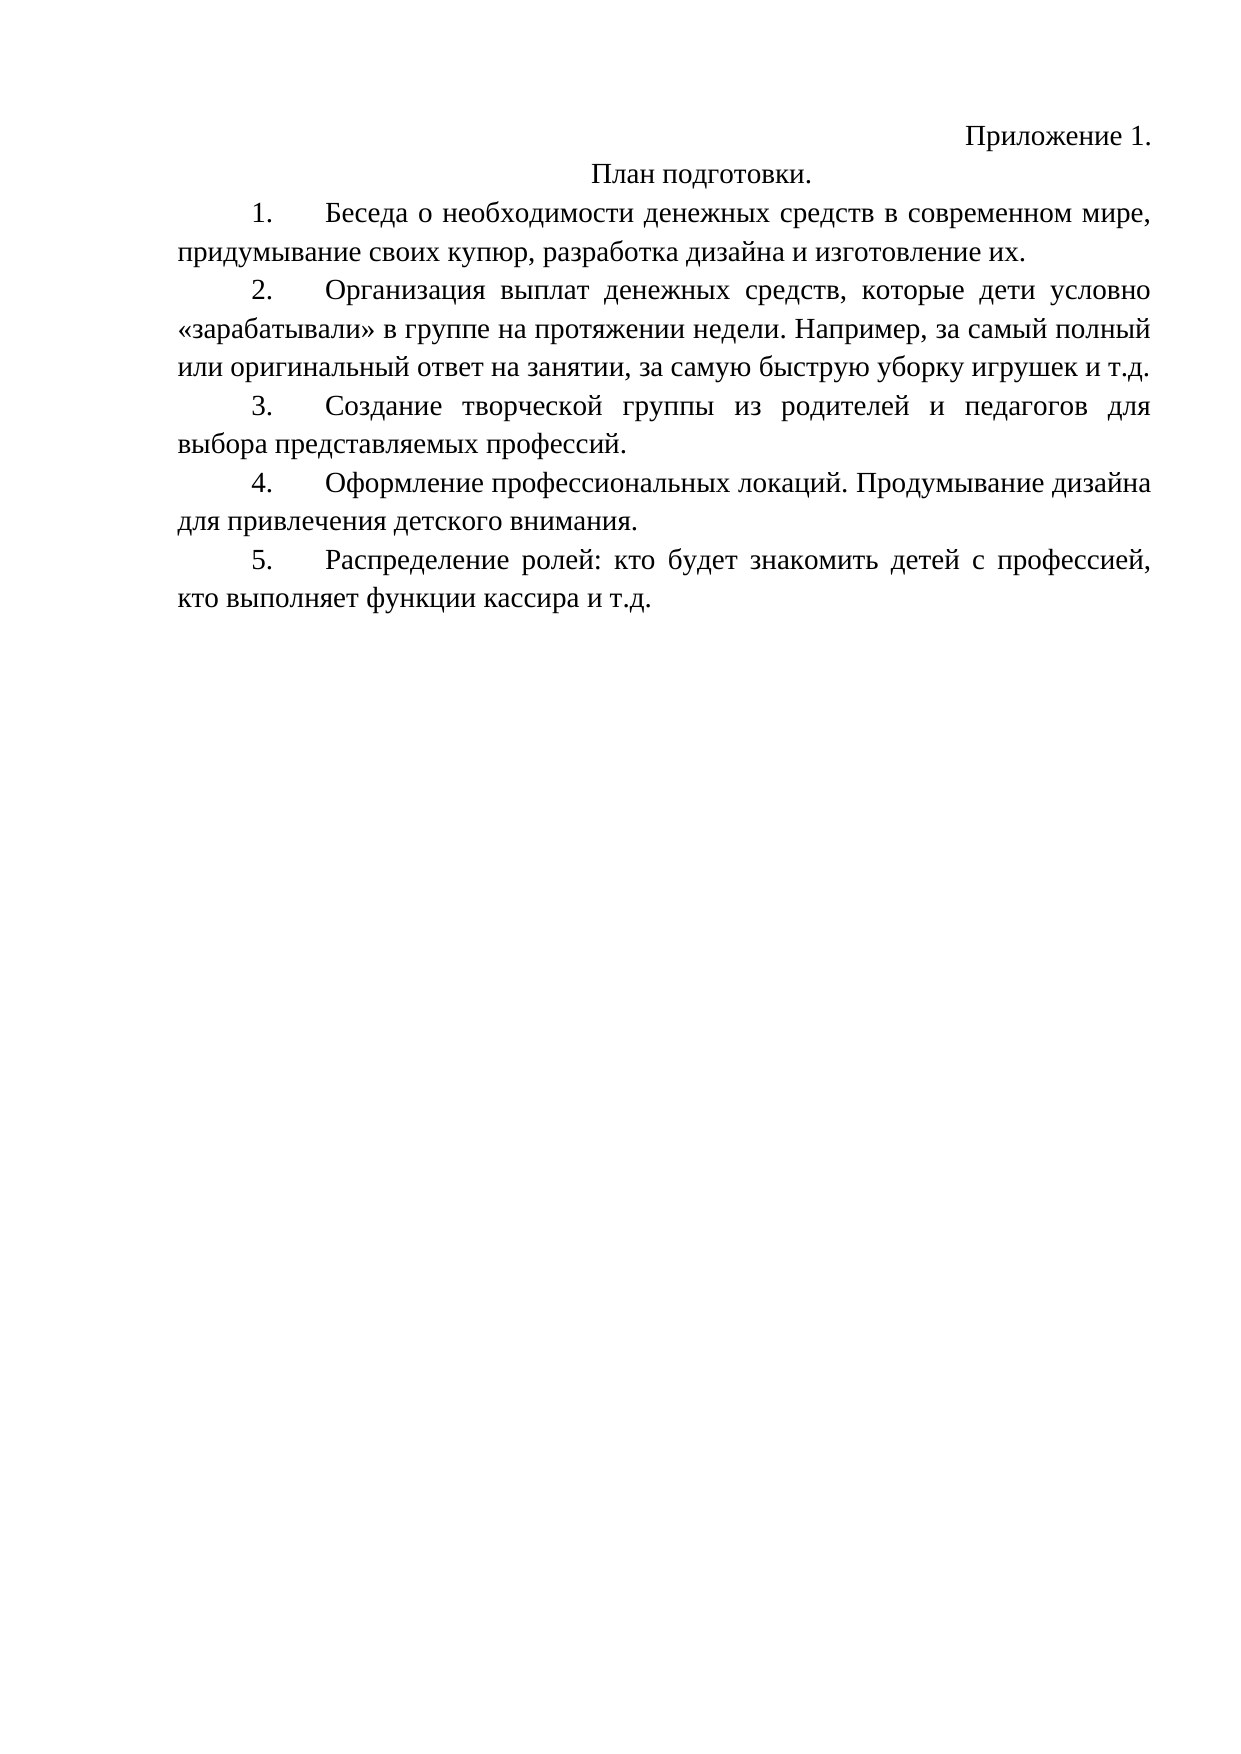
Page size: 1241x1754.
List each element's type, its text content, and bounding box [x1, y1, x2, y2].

text Приложение 1. [177, 118, 1152, 152]
list Организация выплат денежных средств, которые дети условно «зарабатывали» в группе на протяжении недели. Например, за самый полный или оригинальный ответ на занятии, за самую быструю уборку игрушек и т.д. [177, 272, 1152, 383]
list Создание творческой группы из родителей и педагогов для выбора представляемых профессий. [177, 388, 1152, 460]
list Распределение ролей: кто будет знакомить детей с профессией, кто выполняет функции кассира и т.д. [177, 542, 1152, 614]
list Беседа о необходимости денежных средств в современном мире, придумывание своих купюр, разработка дизайна и изготовление их. [177, 195, 1152, 267]
text План подготовки. [177, 157, 1152, 190]
list Оформление профессиональных локаций. Продумывание дизайна для привлечения детского внимания. [177, 465, 1152, 537]
